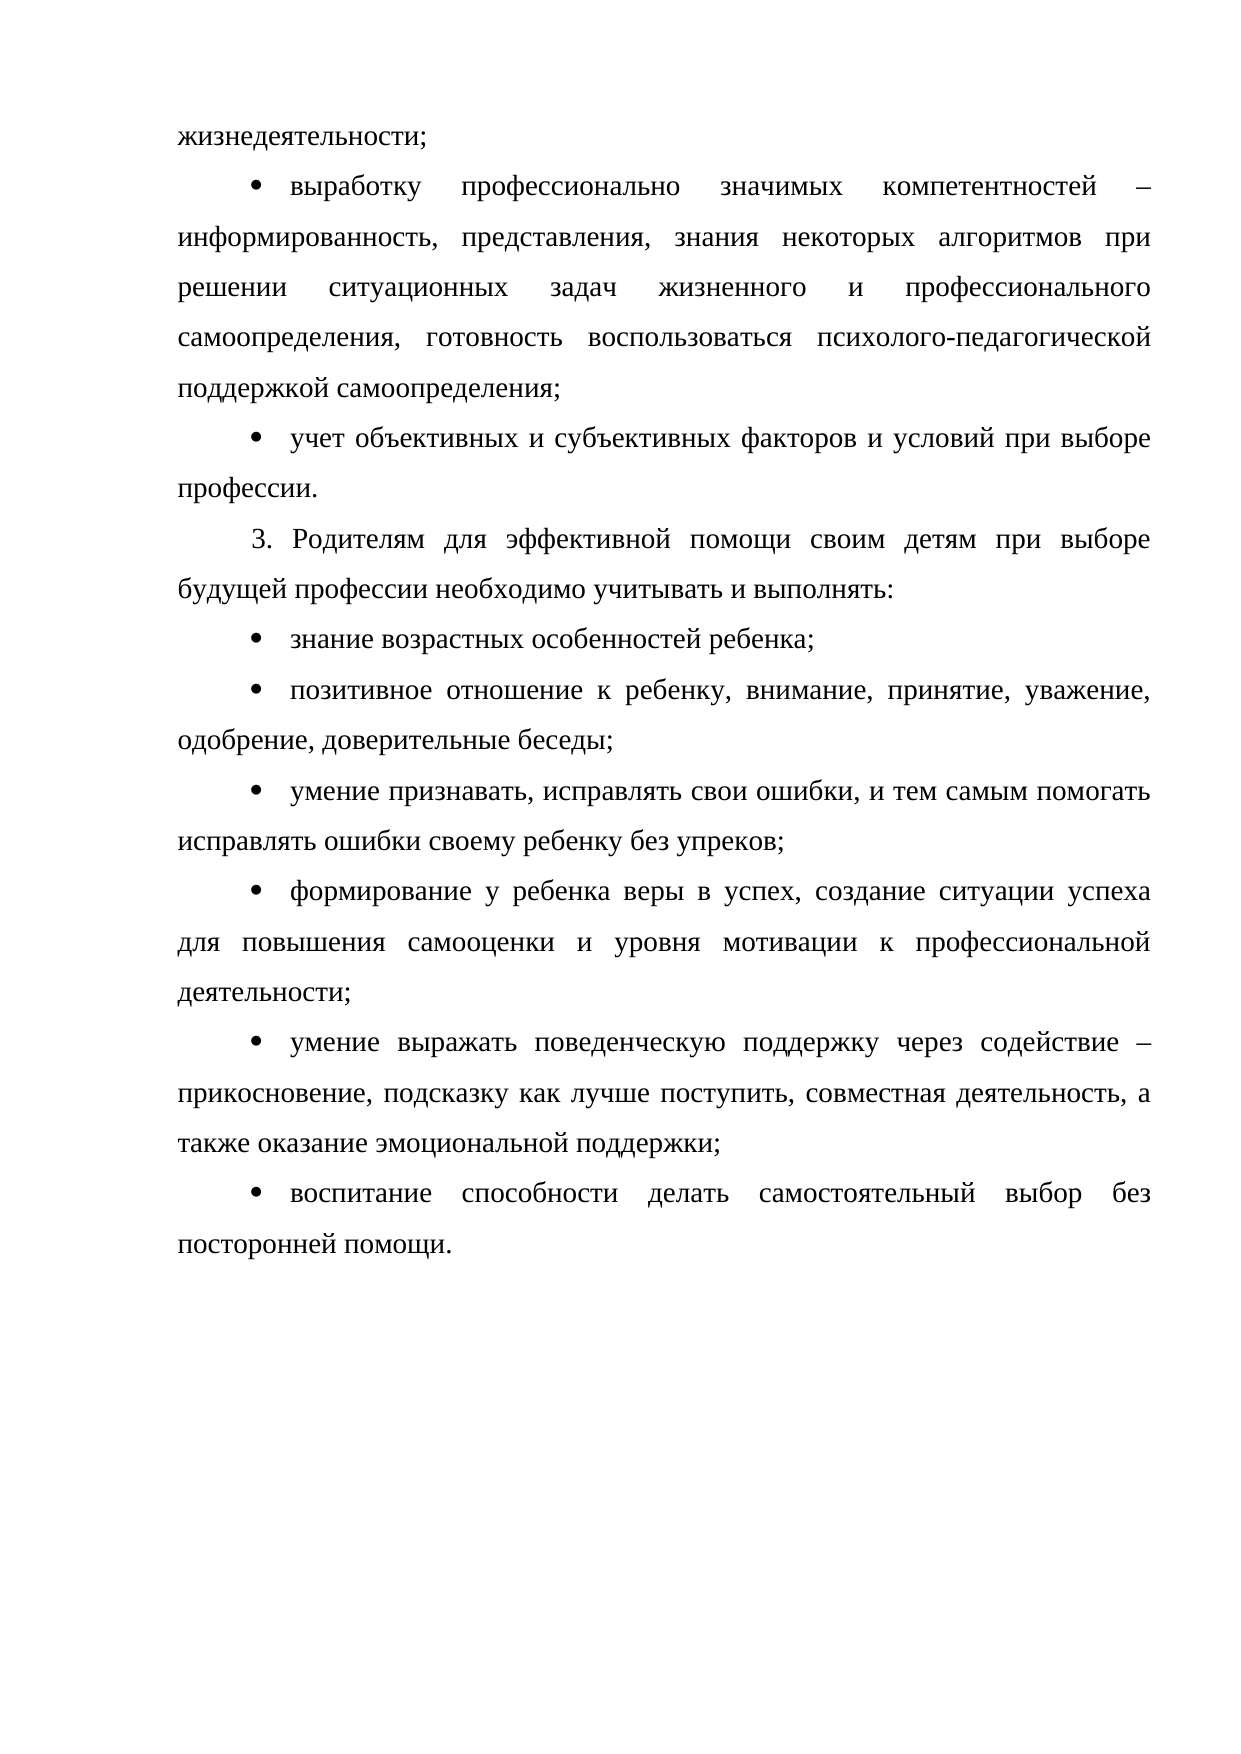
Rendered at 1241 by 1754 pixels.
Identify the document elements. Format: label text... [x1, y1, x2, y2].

list позитивное отношение к ребенку, внимание, принятие, уважение, одобрение, доверительные беседы; [177, 672, 1152, 756]
list выработку профессионально значимых компетентностей – информированность, представления, знания некоторых алгоритмов при решении ситуационных задач жизненного и профессионального самоопределения, готовность воспользоваться психолого-педагогической поддержкой самоопределения; [177, 168, 1152, 403]
list воспитание способности делать самостоятельный выбор без посторонней помощи. [177, 1175, 1152, 1259]
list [177, 118, 1152, 152]
list умение признавать, исправлять свои ошибки, и тем самым помогать исправлять ошибки своему ребенку без упреков; [177, 773, 1152, 857]
list учет объективных и субъективных факторов и условий при выборе профессии. [177, 420, 1152, 504]
list умение выражать поведенческую поддержку через содействие – прикосновение, подсказку как лучше поступить, совместная деятельность, а также оказание эмоциональной поддержки; [177, 1024, 1152, 1159]
text 3. Родителям для эффективной помощи своим детям при выборе будущей профессии необходимо учитывать и выполнять: [177, 521, 1152, 605]
list формирование у ребенка веры в успех, создание ситуации успеха для повышения самооценки и уровня мотивации к профессиональной деятельности; [177, 873, 1152, 1008]
list знание возрастных особенностей ребенка; [177, 621, 1152, 655]
